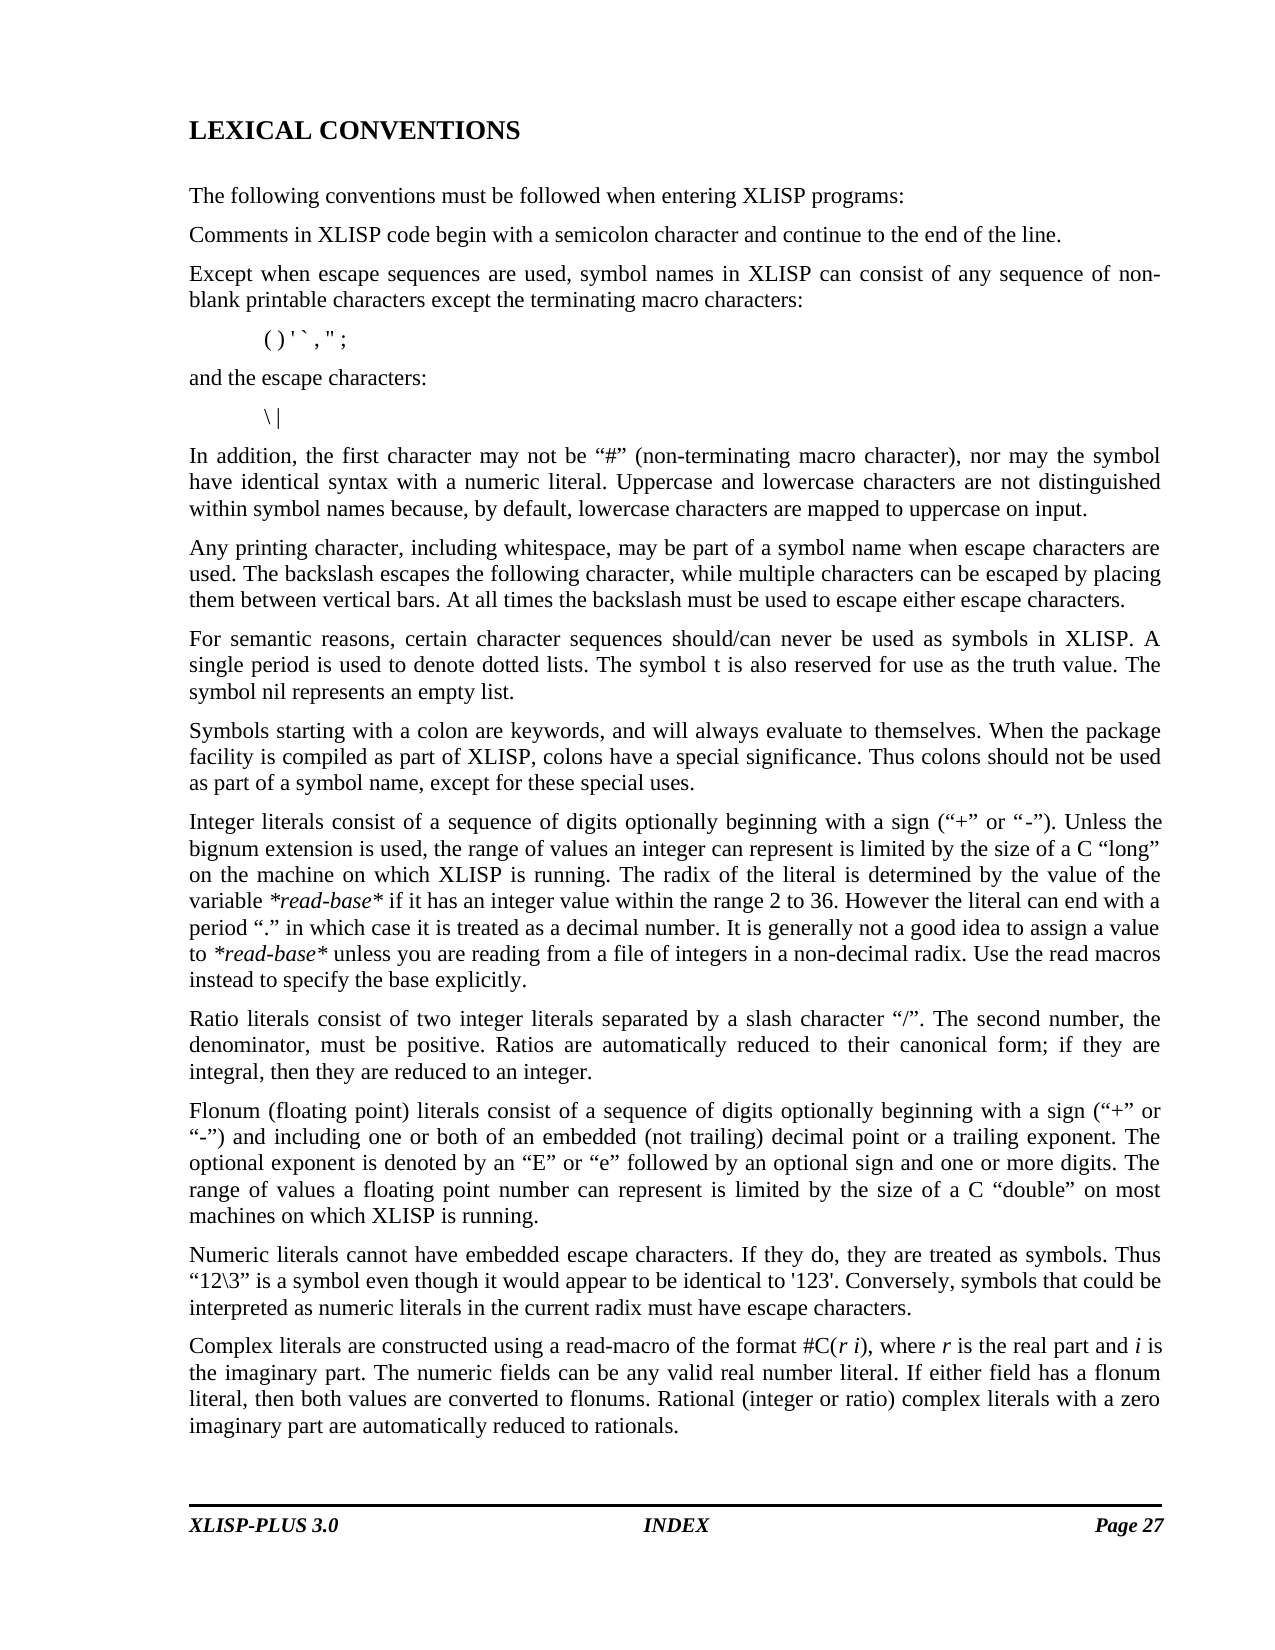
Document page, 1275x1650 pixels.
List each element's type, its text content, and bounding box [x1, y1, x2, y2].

text ( ) ' ` , " ; [264, 325, 1162, 352]
text Ratio literals consist of two integer literals separated by a slash character “/”. The second number, the denominator, must be positive. Ratios are automatically reduced to their canonical form; if they are integral, then they are reduced to an integer. [189, 1005, 1162, 1084]
text Integer literals consist of a sequence of digits optionally beginning with a sign (“+” or “-”). Unless the bignum extension is used, the range of values an integer can represent is limited by the size of a C “long” on the machine on which XLISP is running. The radix of the literal is determined by the value of the variable *read-base* if it has an integer value within the range 2 to 36. However the literal can end with a period “.” in which case it is treated as a decimal number. It is generally not a good idea to assign a value to *read-base* unless you are reading from a file of integers in a non-decimal radix. Use the read macros instead to specify the base explicitly. [189, 808, 1162, 993]
text Any printing character, including whitespace, may be part of a symbol name when escape characters are used. The backslash escapes the following character, while multiple characters can be escaped by placing them between vertical bars. At all times the backslash must be used to escape either escape characters. [189, 533, 1162, 613]
text and the escape characters: [189, 364, 1162, 391]
text Symbols starting with a colon are keywords, and will always evaluate to themselves. When the package facility is compiled as part of XLISP, colons have a special significance. Thus colons should not be used as part of a symbol name, except for these special uses. [189, 717, 1162, 796]
text Except when escape sequences are used, symbol names in XLISP can consist of any sequence of non-blank printable characters except the terminating macro characters: [189, 260, 1162, 313]
subtitle LEXICAL CONVENTIONS [189, 114, 1162, 145]
text Numeric literals cannot have embedded escape characters. If they do, they are treated as symbols. Thus “12\3” is a symbol even though it would appear to be identical to '123'. Conversely, symbols that could be interpreted as numeric literals in the current radix must have escape characters. [189, 1241, 1162, 1320]
text In addition, the first character may not be “#” (non-terminating macro character), nor may the symbol have identical syntax with a numeric literal. Uppercase and lowercase characters are not distinguished within symbol names because, by default, lowercase characters are mapped to uppercase on input. [189, 442, 1162, 521]
text \ | [264, 403, 1162, 429]
text Flonum (floating point) literals consist of a sequence of digits optionally beginning with a sign (“+” or “-”) and including one or both of an embedded (not trailing) decimal point or a trailing exponent. The optional exponent is denoted by an “E” or “e” followed by an optional sign and one or more digits. The range of values a floating point number can represent is limited by the size of a C “double” on most machines on which XLISP is running. [189, 1097, 1162, 1228]
text Complex literals are constructed using a read-macro of the format #C(r i), where r is the real part and i is the imaginary part. The numeric fields can be any valid real number literal. If either field has a flonum literal, then both values are converted to flonums. Rational (integer or ratio) complex literals with a zero imaginary part are automatically reduced to rationals. [189, 1333, 1162, 1438]
text Comments in XLISP code begin with a semicolon character and continue to the end of the line. [189, 221, 1162, 248]
text The following conventions must be followed when entering XLISP programs: [189, 182, 1162, 209]
text For semantic reasons, certain character sequences should/can never be used as symbols in XLISP. A single period is used to denote dotted lists. The symbol t is also reserved for use as the truth value. The symbol nil represents an empty list. [189, 625, 1162, 704]
